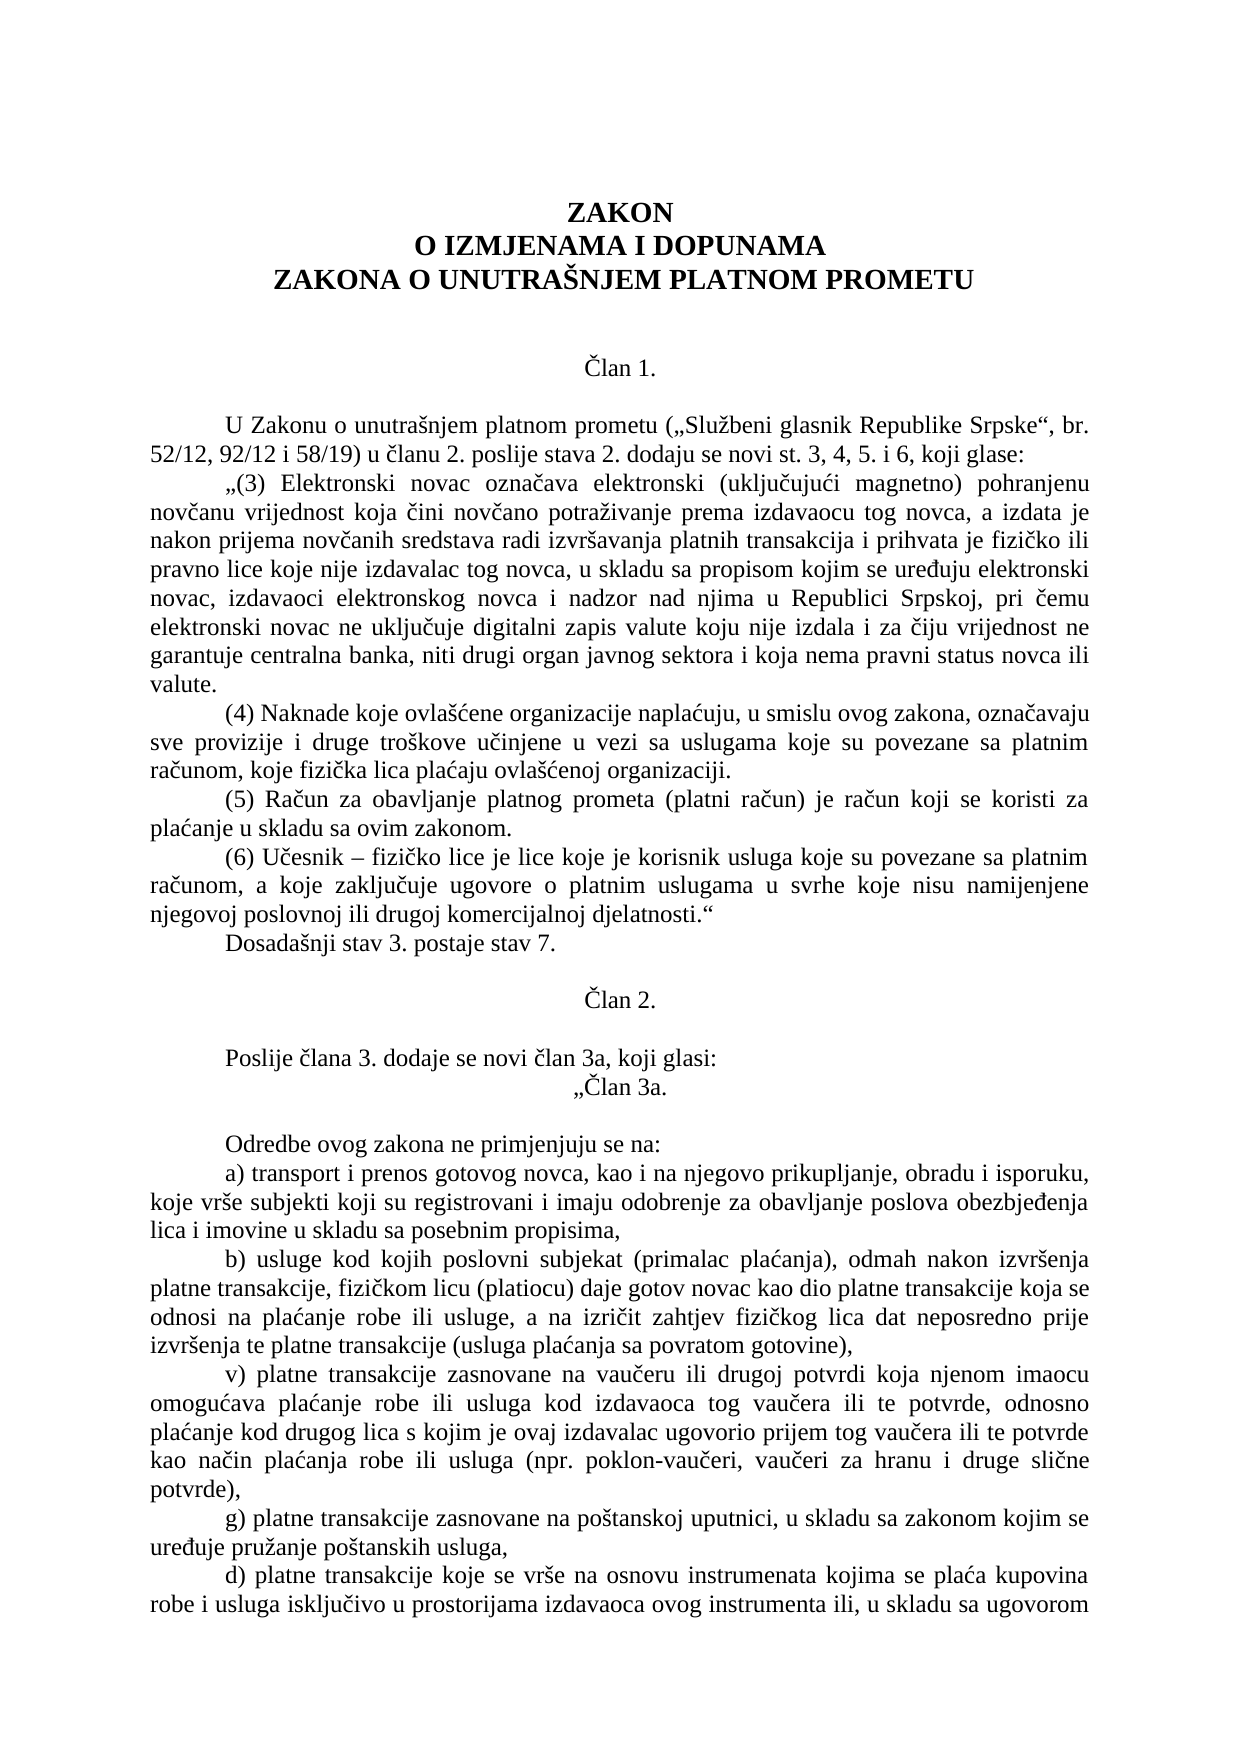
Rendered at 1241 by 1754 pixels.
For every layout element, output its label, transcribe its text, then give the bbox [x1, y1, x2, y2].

text b) usluge kod kojih poslovni subjekat (primalac plaćanja), odmah nakon izvršenja platne transakcije, fizičkom licu (platiocu) daje gotov novac kao dio platne transakcije koja se odnosi na plaćanje robe ili usluge, a na izričit zahtjev fizičkog lica dat neposredno prije izvršenja te platne transakcije (usluga plaćanja sa povratom gotovine), [150, 1244, 1090, 1359]
text „Član 3a. [150, 1072, 1090, 1101]
text (4) Naknade koje ovlašćene organizacije naplaćuju, u smislu ovog zakona, označavaju sve provizije i druge troškove učinjene u vezi sa uslugama koje su povezane sa platnim računom, koje fizička lica plaćaju ovlašćenoj organizaciji. [150, 698, 1090, 784]
text ZAKONA O UNUTRAŠNJEM PLATNOM PROMETU [150, 262, 1090, 296]
text O IZMJENAMA I DOPUNAMA [150, 228, 1090, 262]
text Poslije člana 3. dodaje se novi član 3a, koji glasi: [150, 1043, 1090, 1072]
text v) platne transakcije zasnovane na vaučeru ili drugoj potvrdi koja njenom imaocu omogućava plaćanje robe ili usluga kod izdavaoca tog vaučera ili te potvrde, odnosno plaćanje kod drugog lica s kojim je ovaj izdavalac ugovorio prijem tog vaučera ili te potvrde kao način plaćanja robe ili usluga (npr. poklon-vaučeri, vaučeri za hranu i druge slične potvrde), [150, 1359, 1090, 1503]
text (5) Račun za obavljanje platnog prometa (platni račun) je račun koji se koristi za plaćanje u skladu sa ovim zakonom. [150, 784, 1090, 842]
text Član 2. [150, 986, 1090, 1014]
text (6) Učesnik – fizičko lice je lice koje je korisnik usluga koje su povezane sa platnim računom, a koje zaključuje ugovore o platnim uslugama u svrhe koje nisu namijenjene njegovoj poslovnoj ili drugoj komercijalnoj djelatnosti.“ [150, 842, 1090, 928]
text a) transport i prenos gotovog novca, kao i na njegovo prikupljanje, obradu i isporuku, koje vrše subjekti koji su registrovani i imaju odobrenje za obavljanje poslova obezbjeđenja lica i imovine u skladu sa posebnim propisima, [150, 1158, 1090, 1244]
text ZAKON [150, 195, 1090, 228]
text Član 1. [150, 353, 1090, 382]
text Dosadašnji stav 3. postaje stav 7. [150, 928, 1090, 957]
text „(3) Elektronski novac označava elektronski (uključujući magnetno) pohranjenu novčanu vrijednost koja čini novčano potraživanje prema izdavaocu tog novca, a izdata je nakon prijema novčanih sredstava radi izvršavanja platnih transakcija i prihvata je fizičko ili pravno lice koje nije izdavalac tog novca, u skladu sa propisom kojim se uređuju elektronski novac, izdavaoci elektronskog novca i nadzor nad njima u Republici Srpskoj, pri čemu elektronski novac ne uključuje digitalni zapis valute koju nije izdala i za čiju vrijednost ne garantuje centralna banka, niti drugi organ javnog sektora i koja nema pravni status novca ili valute. [150, 468, 1090, 698]
text U Zakonu o unutrašnjem platnom prometu („Službeni glasnik Republike Srpske“, br. 52/12, 92/12 i 58/19) u članu 2. poslije stava 2. dodaju se novi st. 3, 4, 5. i 6, koji glase: [150, 411, 1090, 468]
text g) platne transakcije zasnovane na poštanskoj uputnici, u skladu sa zakonom kojim se uređuje pružanje poštanskih usluga, [150, 1503, 1090, 1561]
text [150, 1561, 1090, 1618]
text Odredbe ovog zakona ne primjenjuju se na: [150, 1129, 1090, 1158]
